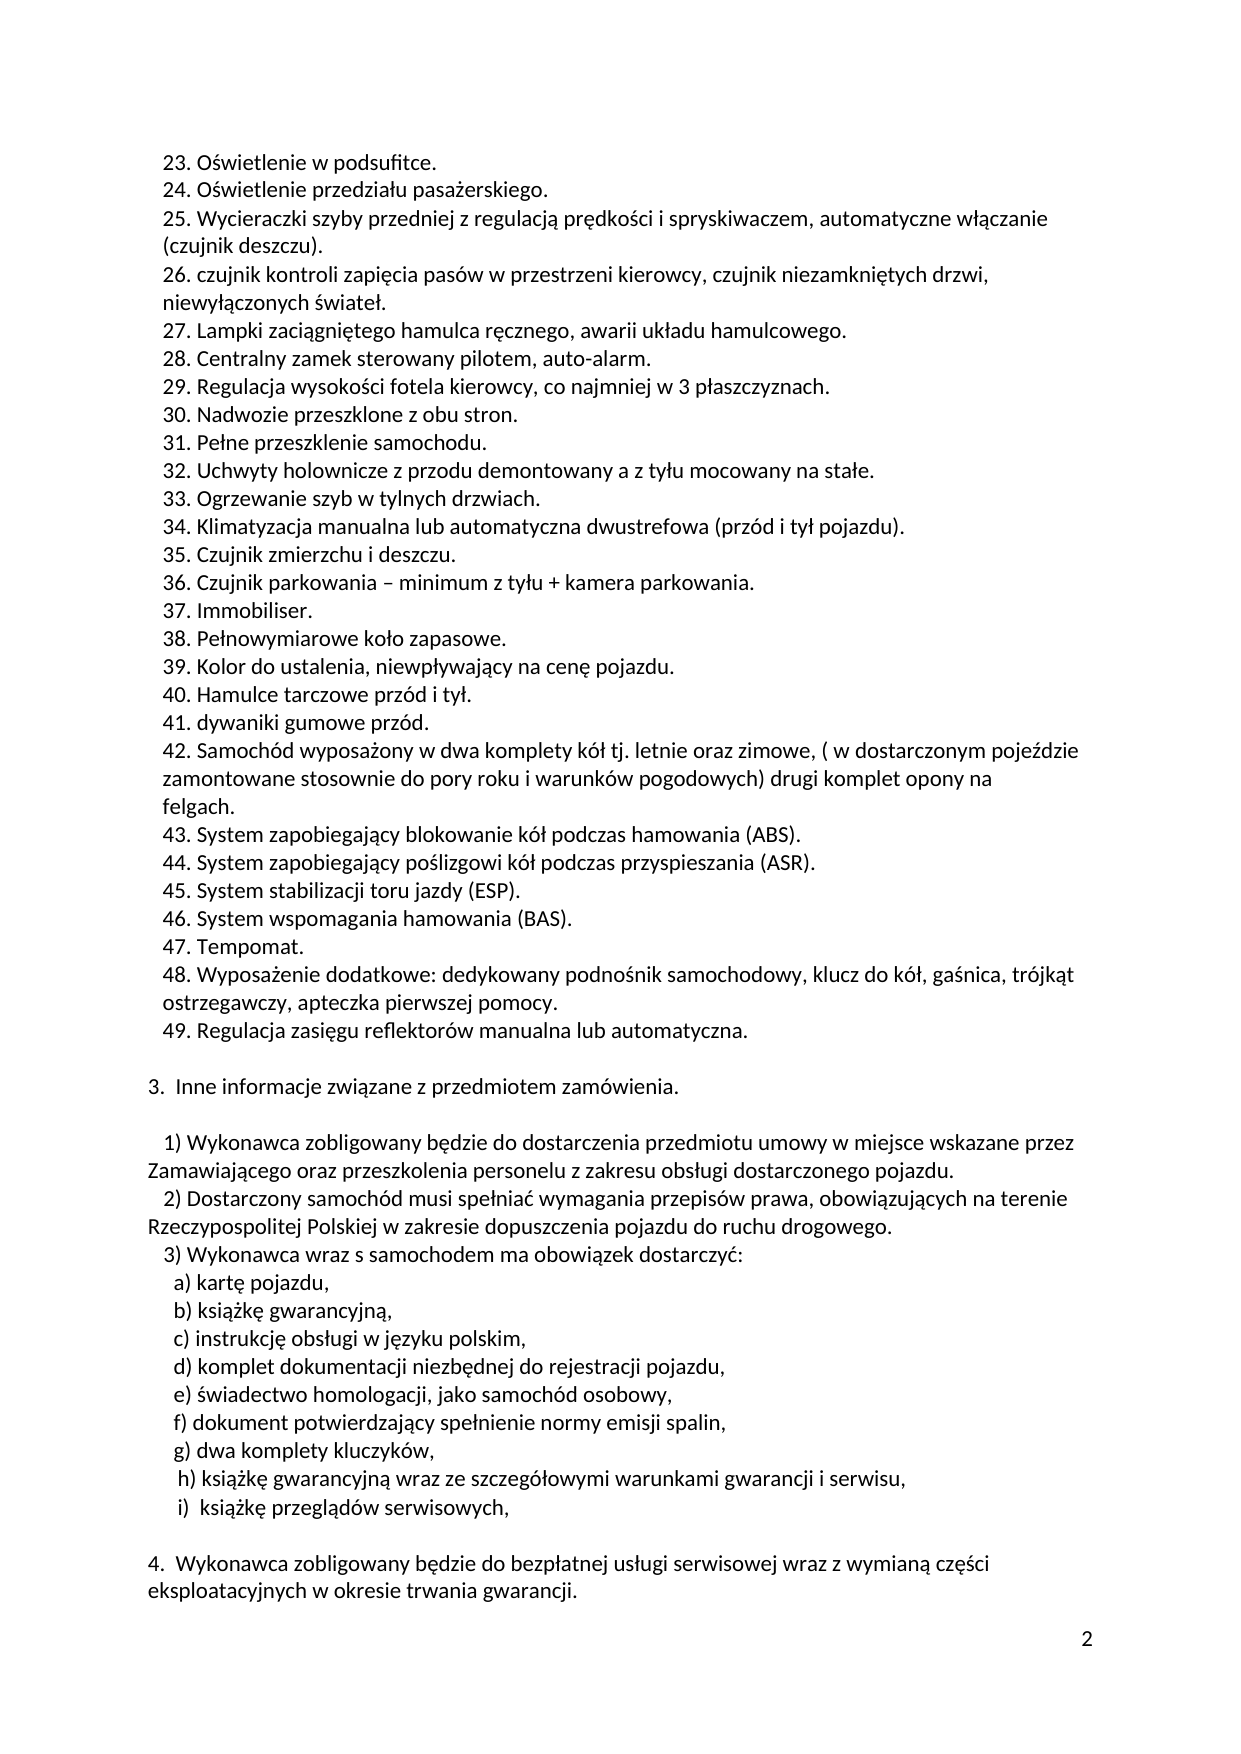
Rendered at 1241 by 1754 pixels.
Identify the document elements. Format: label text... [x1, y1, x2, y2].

text b) książkę gwarancyjną, [148, 1296, 1093, 1324]
text 38. Pełnowymiarowe koło zapasowe. [162, 624, 1093, 652]
text 41. dywaniki gumowe przód. [162, 708, 1093, 736]
text 40. Hamulce tarczowe przód i tył. [162, 680, 1093, 708]
text 24. Oświetlenie przedziału pasażerskiego. [162, 176, 1093, 204]
text 36. Czujnik parkowania – minimum z tyłu + kamera parkowania. [162, 568, 1093, 596]
text 46. System wspomagania hamowania (BAS). [162, 904, 1093, 932]
text g) dwa komplety kluczyków, [148, 1437, 1093, 1464]
text 3. Inne informacje związane z przedmiotem zamówienia. [148, 1072, 1093, 1100]
text c) instrukcję obsługi w języku polskim, [148, 1324, 1093, 1352]
text 42. Samochód wyposażony w dwa komplety kół tj. letnie oraz zimowe, ( w dostarczonym pojeździe zamontowane stosownie do pory roku i warunków pogodowych) drugi komplet opony na felgach. [162, 736, 1093, 820]
text 35. Czujnik zmierzchu i deszczu. [162, 540, 1093, 568]
text 2) Dostarczony samochód musi spełniać wymagania przepisów prawa, obowiązujących na terenie Rzeczypospolitej Polskiej w zakresie dopuszczenia pojazdu do ruchu drogowego. [148, 1184, 1093, 1240]
text 39. Kolor do ustalenia, niewpływający na cenę pojazdu. [162, 652, 1093, 680]
text f) dokument potwierdzający spełnienie normy emisji spalin, [148, 1408, 1093, 1437]
text d) komplet dokumentacji niezbędnej do rejestracji pojazdu, [148, 1352, 1093, 1381]
text 4. Wykonawca zobligowany będzie do bezpłatnej usługi serwisowej wraz z wymianą części eksploatacyjnych w okresie trwania gwarancji. [148, 1549, 1093, 1605]
text 37. Immobiliser. [162, 596, 1093, 624]
text 28. Centralny zamek sterowany pilotem, auto-alarm. [162, 344, 1093, 372]
text 25. Wycieraczki szyby przedniej z regulacją prędkości i spryskiwaczem, automatyczne włączanie (czujnik deszczu). [162, 204, 1093, 260]
text 49. Regulacja zasięgu reflektorów manualna lub automatyczna. [162, 1016, 1093, 1044]
text 45. System stabilizacji toru jazdy (ESP). [162, 876, 1093, 904]
text 48. Wyposażenie dodatkowe: dedykowany podnośnik samochodowy, klucz do kół, gaśnica, trójkąt ostrzegawczy, apteczka pierwszej pomocy. [162, 960, 1093, 1016]
text 30. Nadwozie przeszklone z obu stron. [162, 400, 1093, 428]
text 27. Lampki zaciągniętego hamulca ręcznego, awarii układu hamulcowego. [162, 316, 1093, 344]
text 34. Klimatyzacja manualna lub automatyczna dwustrefowa (przód i tył pojazdu). [162, 512, 1093, 540]
text h) książkę gwarancyjną wraz ze szczegółowymi warunkami gwarancji i serwisu, [177, 1464, 1093, 1493]
text 1) Wykonawca zobligowany będzie do dostarczenia przedmiotu umowy w miejsce wskazane przez Zamawiającego oraz przeszkolenia personelu z zakresu obsługi dostarczonego pojazdu. [148, 1128, 1093, 1184]
text 3) Wykonawca wraz s samochodem ma obowiązek dostarczyć: [148, 1240, 1093, 1268]
text e) świadectwo homologacji, jako samochód osobowy, [148, 1381, 1093, 1408]
text a) kartę pojazdu, [148, 1268, 1093, 1296]
text 31. Pełne przeszklenie samochodu. [162, 428, 1093, 456]
text i) książkę przeglądów serwisowych, [177, 1493, 1093, 1521]
text 33. Ogrzewanie szyb w tylnych drzwiach. [162, 484, 1093, 512]
text 29. Regulacja wysokości fotela kierowcy, co najmniej w 3 płaszczyznach. [162, 372, 1093, 400]
text 26. czujnik kontroli zapięcia pasów w przestrzeni kierowcy, czujnik niezamkniętych drzwi, niewyłączonych świateł. [162, 260, 1093, 316]
text 43. System zapobiegający blokowanie kół podczas hamowania (ABS). [162, 820, 1093, 848]
text 47. Tempomat. [162, 932, 1093, 960]
text 32. Uchwyty holownicze z przodu demontowany a z tyłu mocowany na stałe. [162, 456, 1093, 484]
text 23. Oświetlenie w podsufitce. [162, 148, 1093, 176]
text 44. System zapobiegający poślizgowi kół podczas przyspieszania (ASR). [162, 848, 1093, 876]
